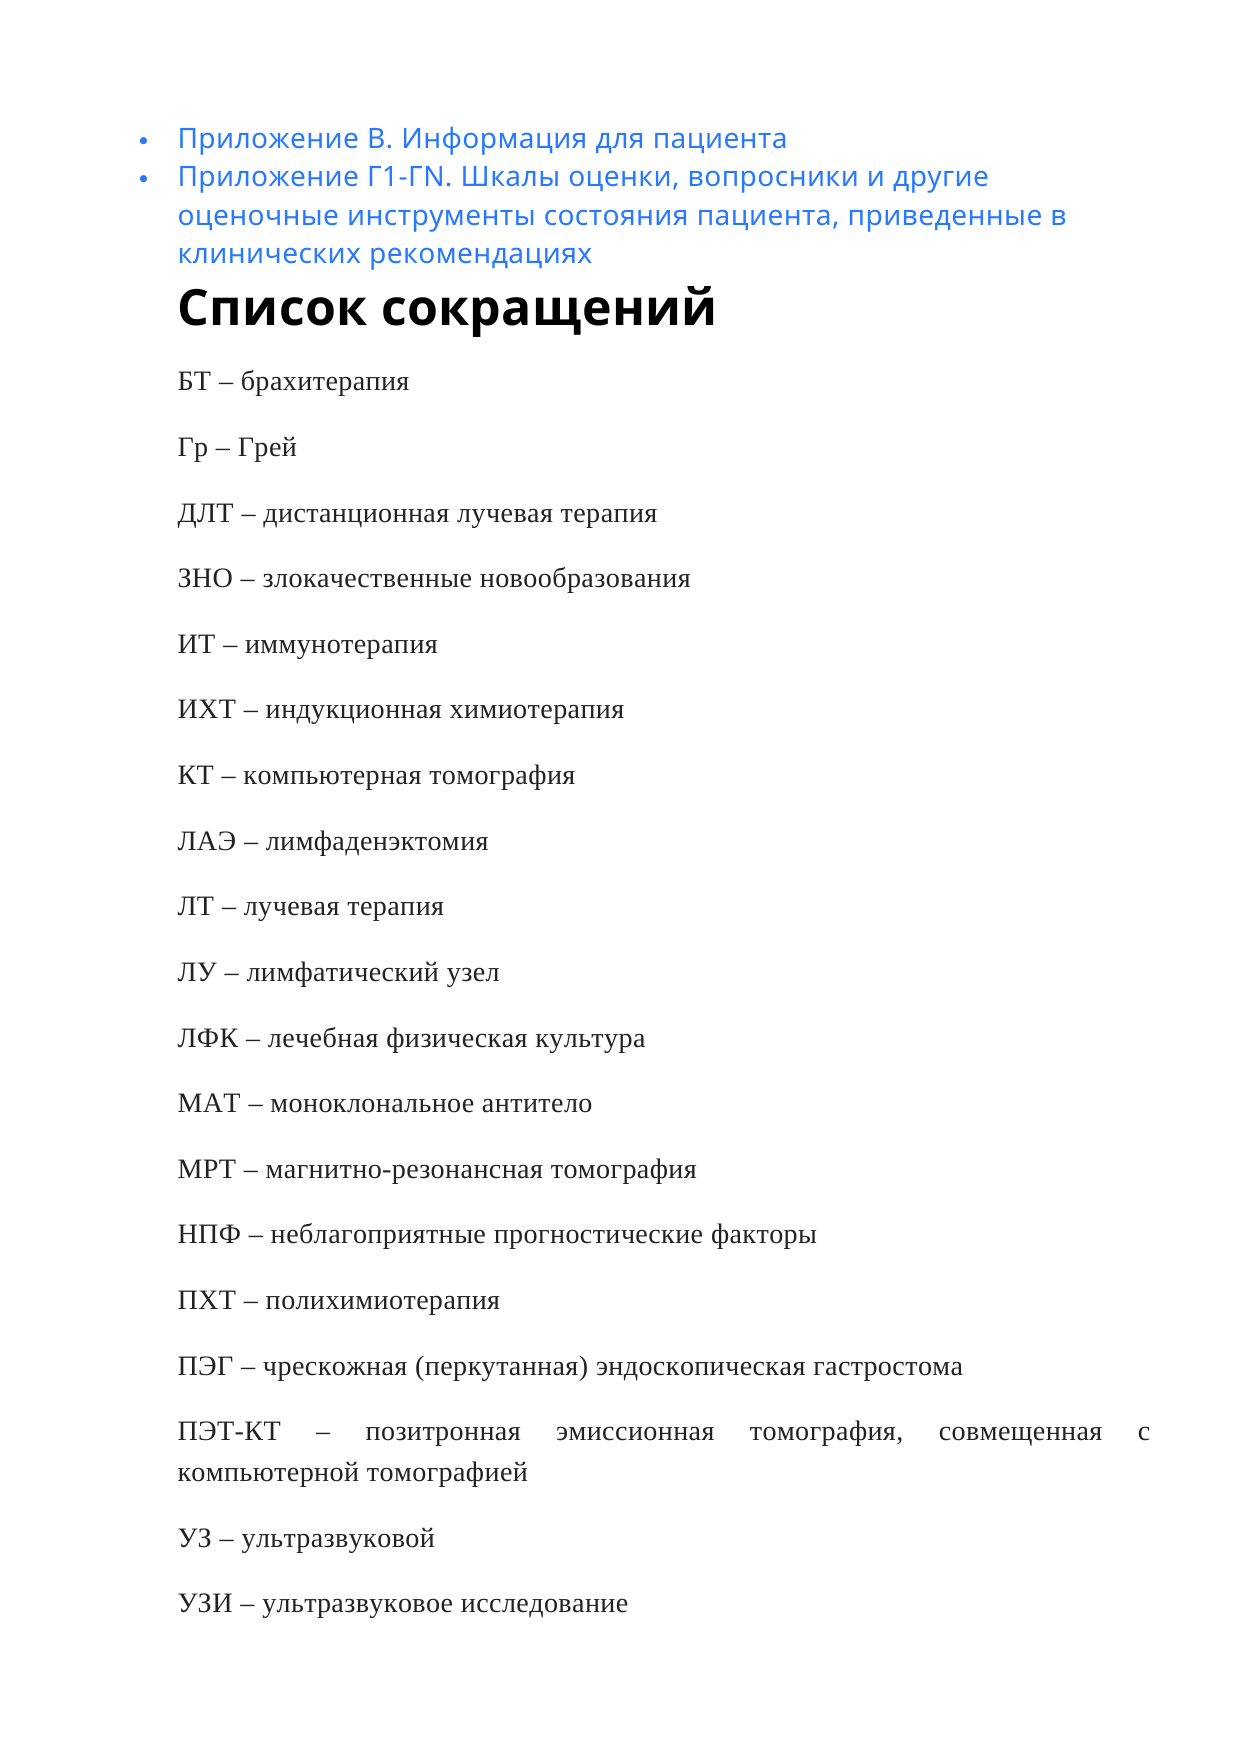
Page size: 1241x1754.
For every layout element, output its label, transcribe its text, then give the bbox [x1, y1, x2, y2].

text БТ – брахитерапия [177, 356, 1152, 397]
text КТ – компьютерная томография [177, 750, 1152, 791]
text УЗ – ультразвуковой [177, 1512, 1152, 1553]
text Гр – Грей [177, 422, 1152, 462]
text ИТ – иммунотерапия [177, 619, 1152, 659]
text ДЛТ – дистанционная лучевая терапия [177, 487, 1152, 528]
text МРТ – магнитно-резонансная томография [177, 1144, 1152, 1184]
text УЗИ – ультразвуковое исследование [177, 1578, 1152, 1619]
text ЗНО – злокачественные новообразования [177, 553, 1152, 594]
text ЛФК – лечебная физическая культура [177, 1012, 1152, 1053]
text НПФ – неблагоприятные прогностические факторы [177, 1209, 1152, 1250]
text ЛАЭ – лимфаденэктомия [177, 816, 1152, 856]
text ЛУ – лимфатический узел [177, 947, 1152, 987]
text ИХТ – индукционная химиотерапия [177, 684, 1152, 725]
list Приложение Г1-ГN. Шкалы оценки, вопросники и другие оценочные инструменты состояния пациента, приведенные в клинических рекомендациях [140, 156, 1152, 271]
text ПЭТ-КТ – позитронная эмиссионная томография, совмещенная с компьютерной томографией [177, 1406, 1152, 1487]
text ПЭГ – чрескожная (перкутанная) эндоскопическая гастростома [177, 1341, 1152, 1381]
text Список сокращений [177, 271, 1152, 339]
text МАТ – моноклональное антитело [177, 1078, 1152, 1119]
text ЛТ – лучевая терапия [177, 881, 1152, 922]
text ПХТ – полихимиотерапия [177, 1275, 1152, 1316]
list Приложение В. Информация для пациента [140, 118, 1152, 156]
